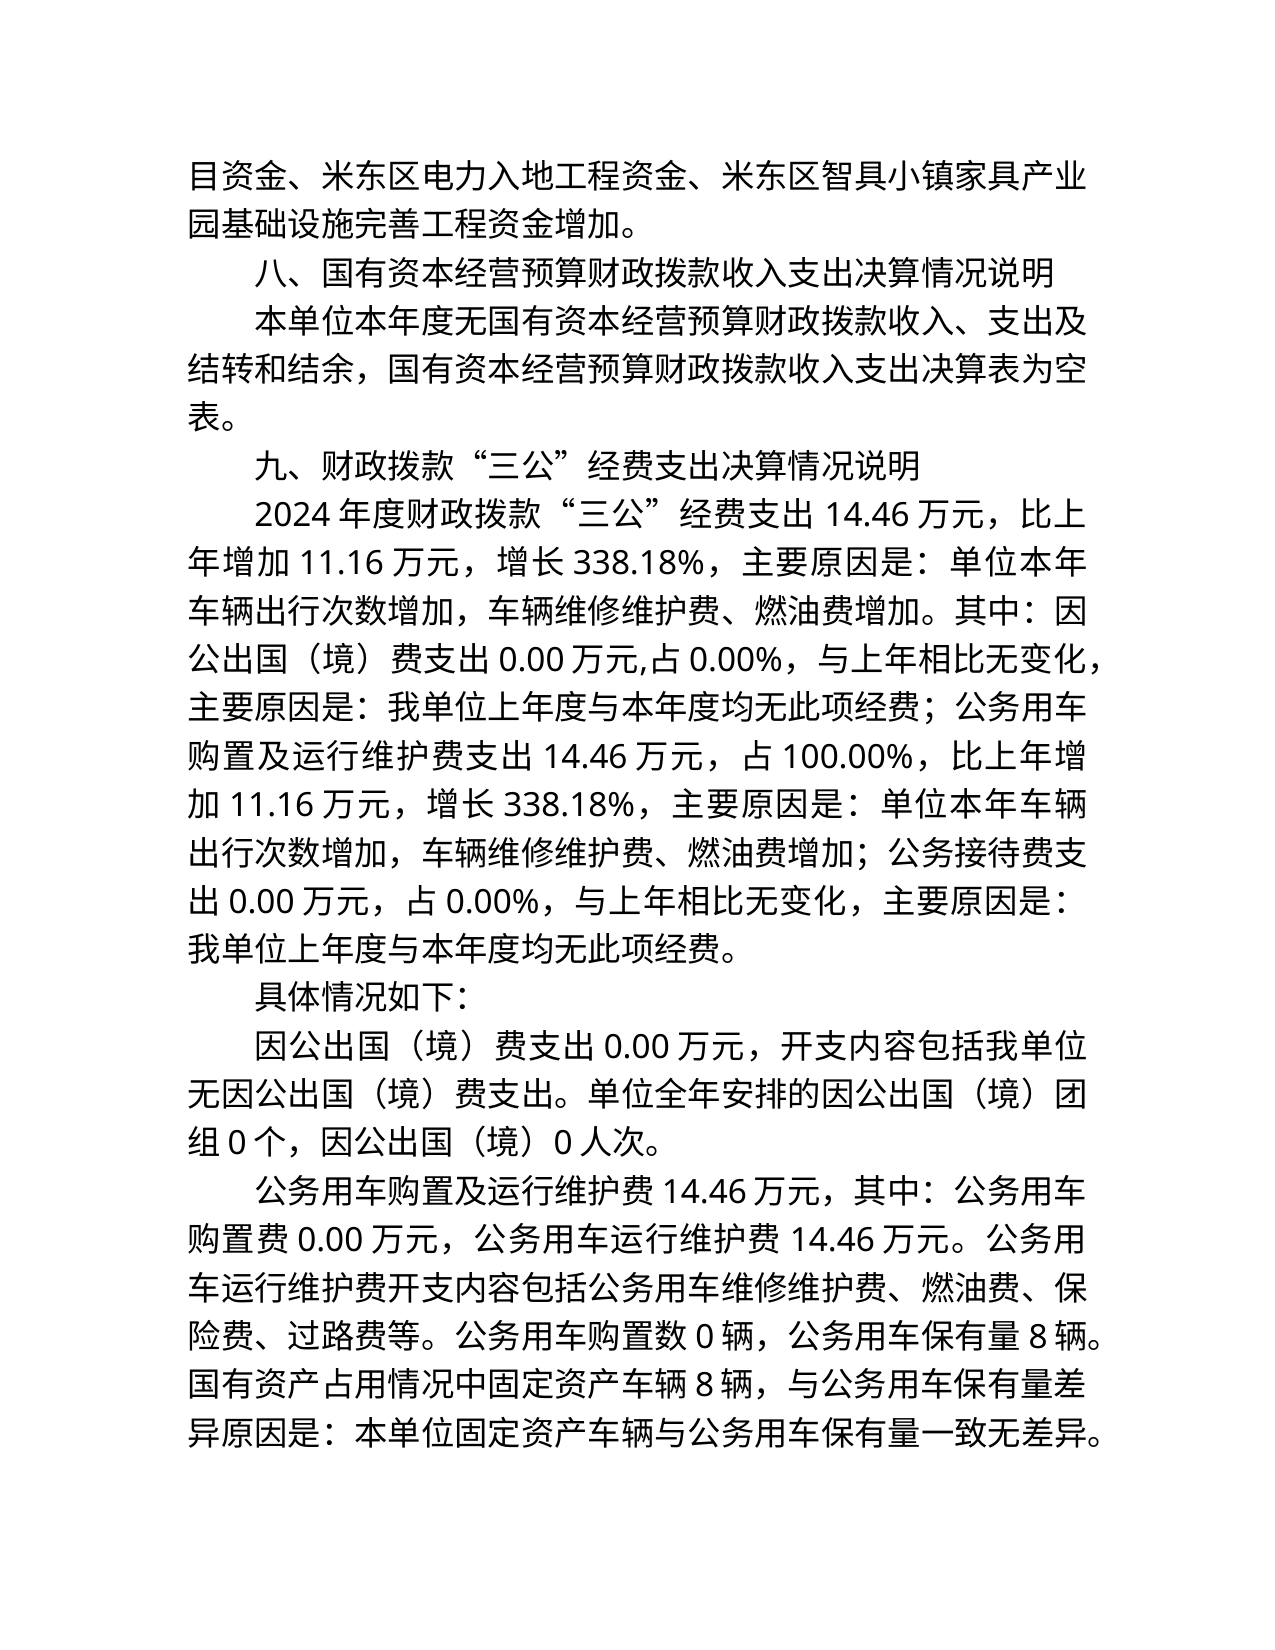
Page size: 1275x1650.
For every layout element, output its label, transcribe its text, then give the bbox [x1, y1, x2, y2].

text 本单位本年度无国有资本经营预算财政拨款收入、支出及结转和结余，国有资本经营预算财政拨款收入支出决算表为空表。 [187, 295, 1087, 439]
text 九、财政拨款“三公”经费支出决算情况说明 [187, 439, 1087, 488]
text 因公出国（境）费支出0.00万元，开支内容包括我单位无因公出国（境）费支出。单位全年安排的因公出国（境）团组0个，因公出国（境）0人次。 [187, 1019, 1087, 1164]
text 2024年度财政拨款“三公”经费支出14.46万元，比上年增加11.16万元，增长338.18%，主要原因是：单位本年车辆出行次数增加，车辆维修维护费、燃油费增加。其中：因公出国（境）费支出0.00万元,占0.00%，与上年相比无变化，主要原因是：我单位上年度与本年度均无此项经费；公务用车购置及运行维护费支出14.46万元，占100.00%，比上年增加11.16万元，增长338.18%，主要原因是：单位本年车辆出行次数增加，车辆维修维护费、燃油费增加；公务接待费支出0.00万元，占0.00%，与上年相比无变化，主要原因是：我单位上年度与本年度均无此项经费。 [187, 488, 1087, 971]
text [187, 150, 1087, 246]
text 公务用车购置及运行维护费14.46万元，其中：公务用车购置费0.00万元，公务用车运行维护费14.46万元。公务用车运行维护费开支内容包括公务用车维修维护费、燃油费、保险费、过路费等。公务用车购置数0辆，公务用车保有量8辆。国有资产占用情况中固定资产车辆8辆，与公务用车保有量差异原因是：本单位固定资产车辆与公务用车保有量一致无差异。 [187, 1164, 1087, 1455]
text 八、国有资本经营预算财政拨款收入支出决算情况说明 [187, 246, 1087, 295]
text 具体情况如下： [187, 971, 1087, 1019]
